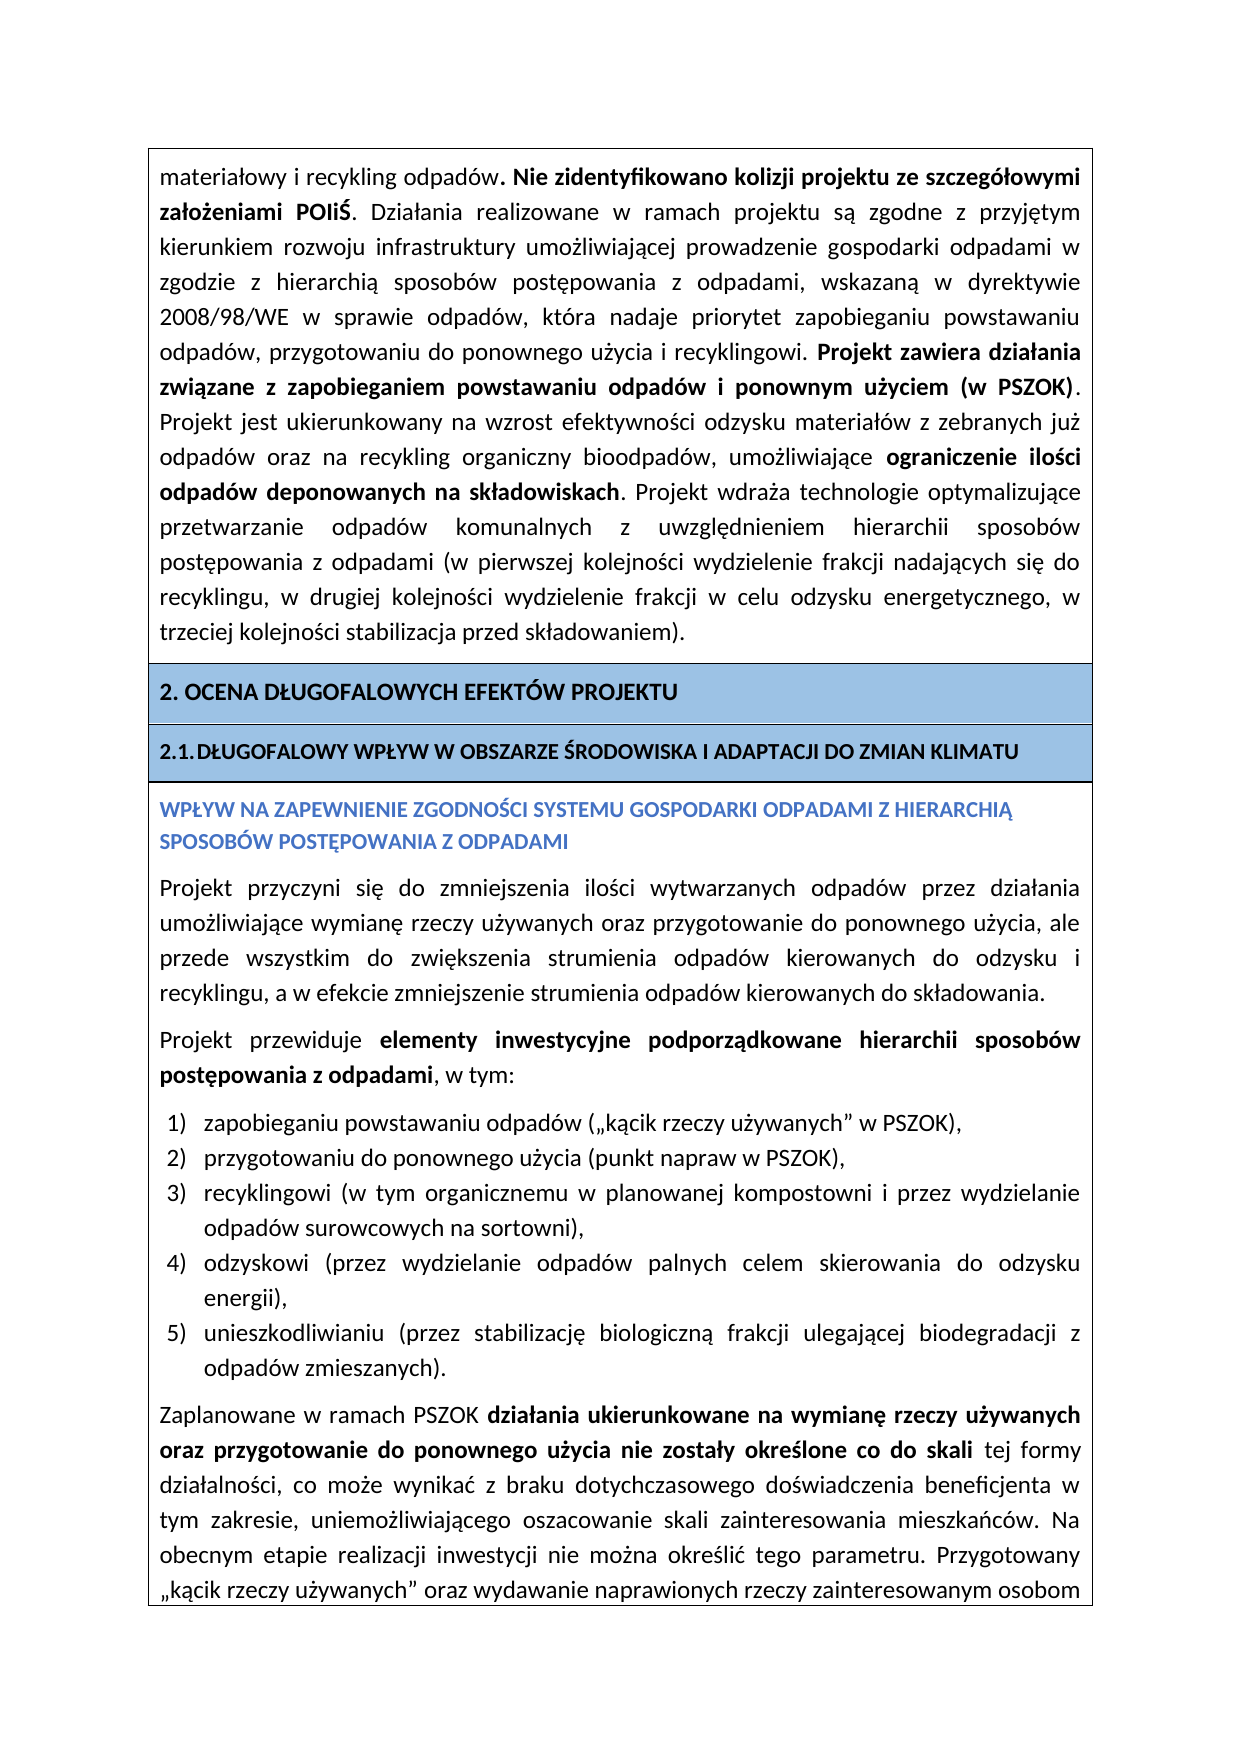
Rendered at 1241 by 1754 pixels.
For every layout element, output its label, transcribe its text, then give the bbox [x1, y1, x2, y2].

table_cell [149, 149, 1092, 663]
table_cell DŁUGOFALOWY WPŁYW W OBSZARZE ŚRODOWISKA I ADAPTACJI DO ZMIAN KLIMATU [149, 725, 1092, 781]
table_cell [149, 783, 1092, 1605]
table_cell 2. OCENA DŁUGOFALOWYCH EFEKTÓW PROJEKTU [149, 664, 1092, 723]
